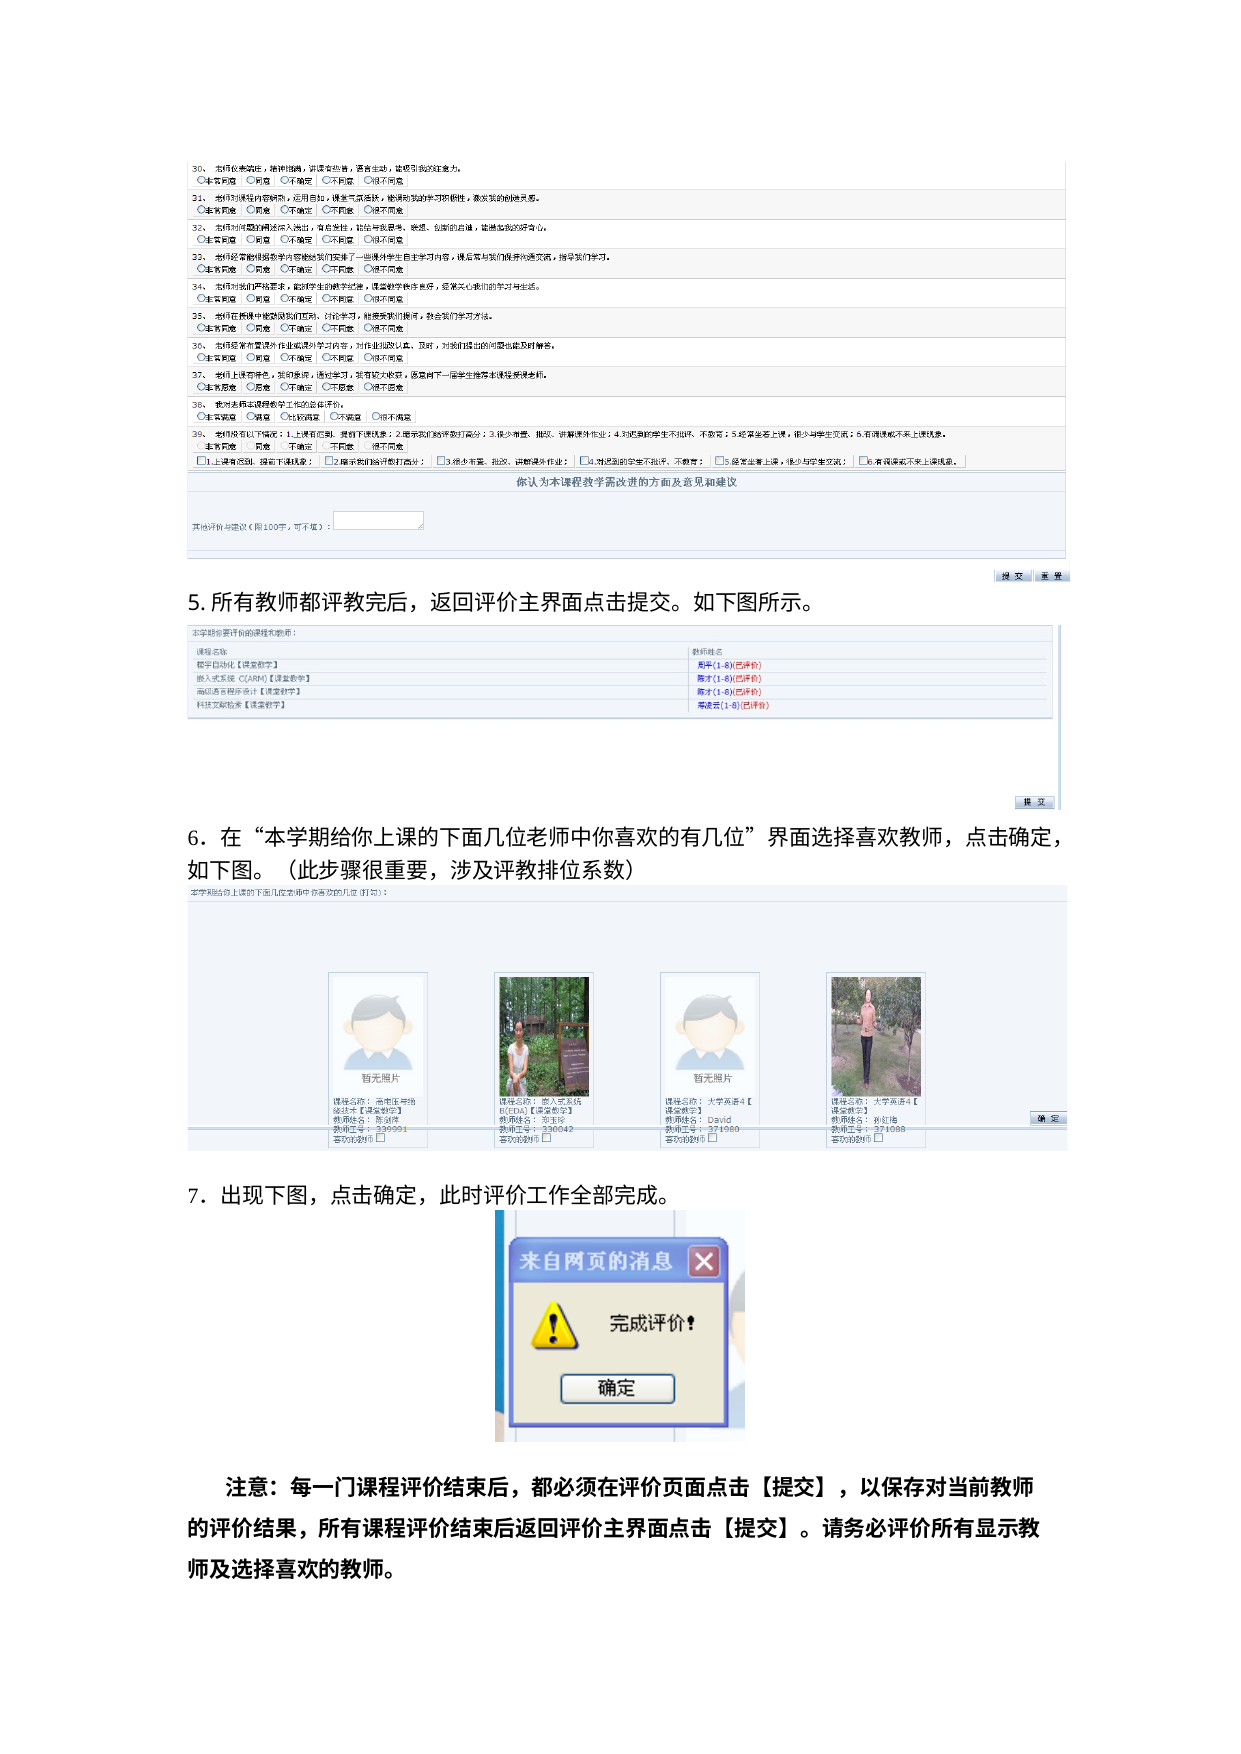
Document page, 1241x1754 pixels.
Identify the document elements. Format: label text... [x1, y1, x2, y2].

picture [187, 162, 1071, 583]
picture [187, 885, 1068, 1151]
text 5. 所有教师都评教完后，返回评价主界面点击提交。如下图所示。 [187, 584, 1053, 617]
text 6．在“本学期给你上课的下面几位老师中你喜欢的有几位”界面选择喜欢教师，点击确定，如下图。（此步骤很重要，涉及评教排位系数） [187, 820, 1053, 885]
text 7．出现下图，点击确定，此时评价工作全部完成。 [187, 1177, 1053, 1210]
text 注意：每一门课程评价结束后，都必须在评价页面点击【提交】，以保存对当前教师的评价结果，所有课程评价结束后返回评价主界面点击【提交】。请务必评价所有显示教师及选择喜欢的教师。 [187, 1470, 1053, 1584]
picture [187, 625, 1061, 810]
picture [495, 1210, 745, 1442]
